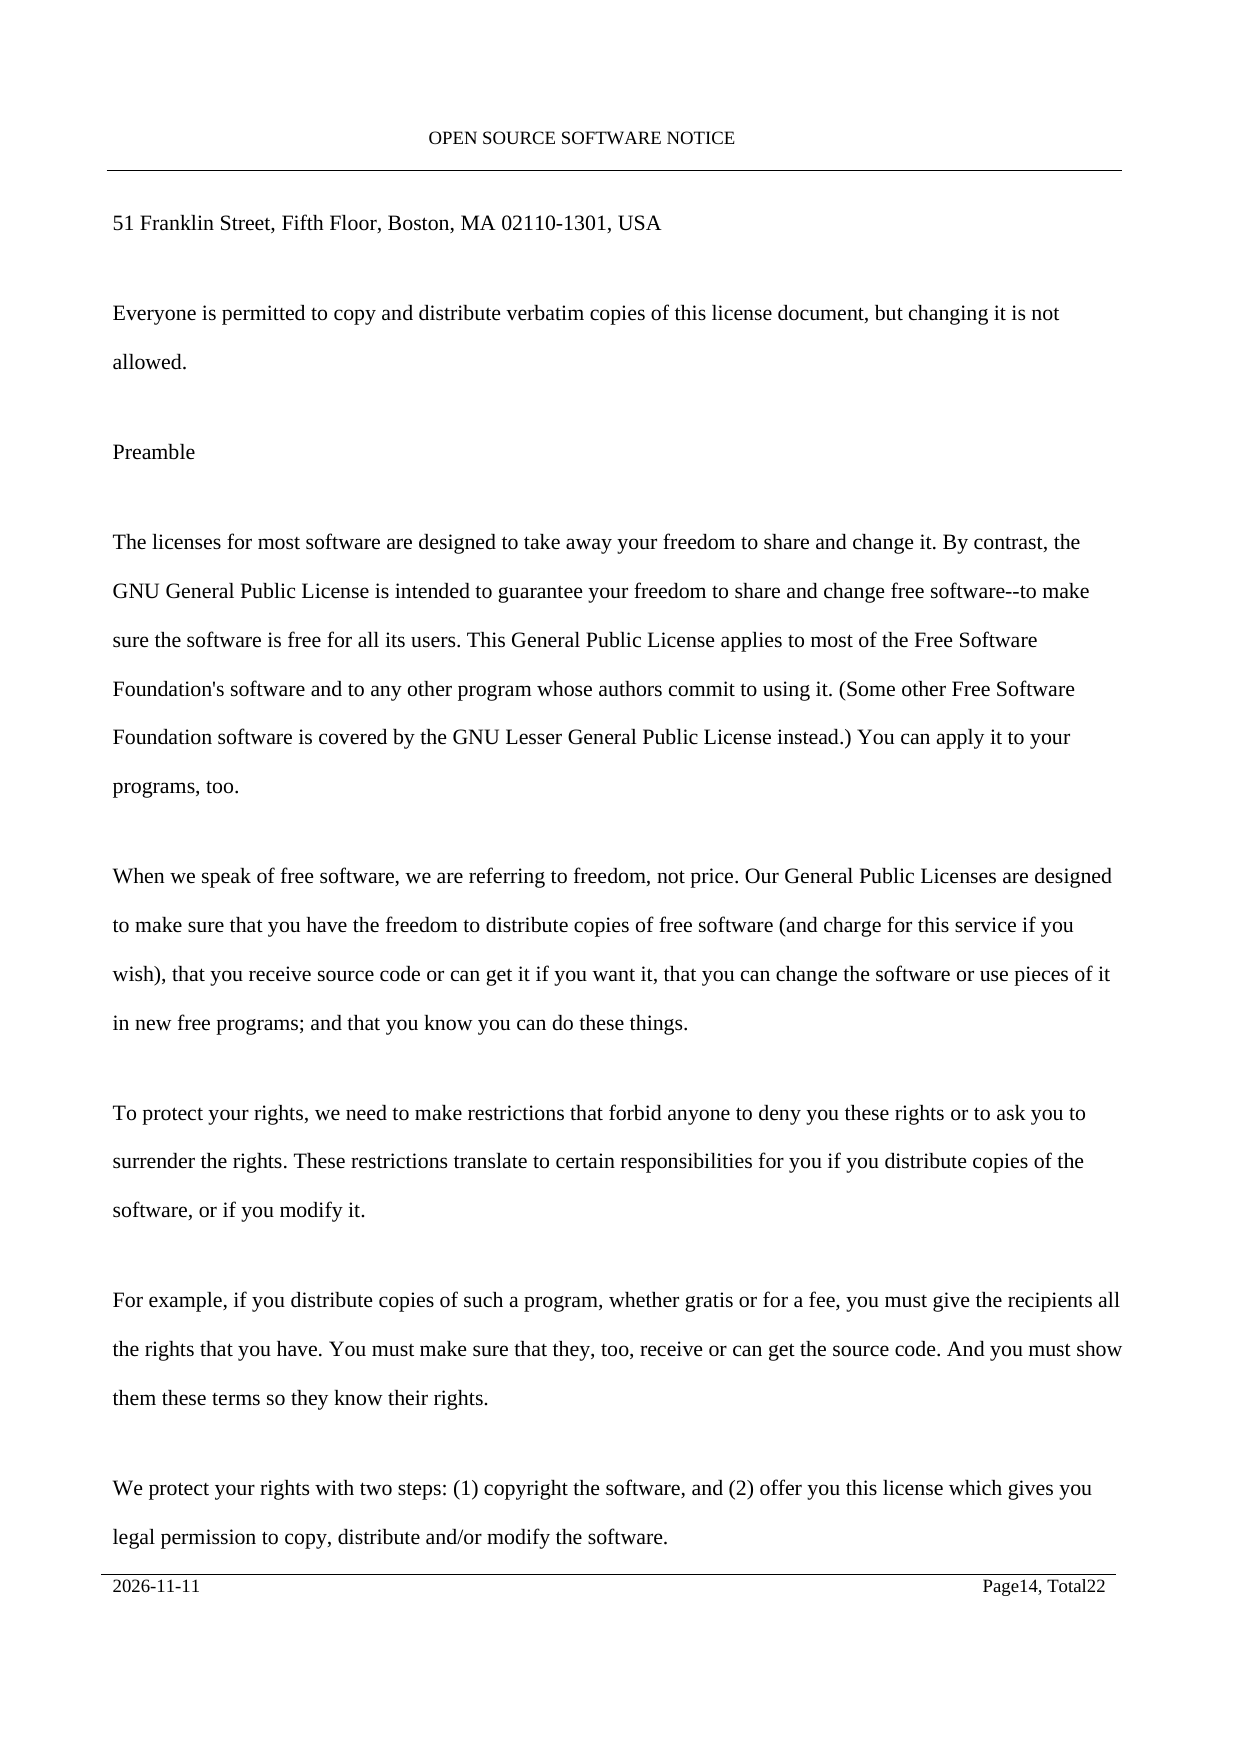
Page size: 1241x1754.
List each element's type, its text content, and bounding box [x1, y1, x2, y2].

text Preamble [112, 436, 1128, 468]
text 51 Franklin Street, Fifth Floor, Boston, MA 02110-1301, USA [112, 206, 1128, 239]
text For example, if you distribute copies of such a program, whether gratis or for a fee, you must give the recipients all the rights that you have. You must make sure that they, too, receive or can get the source code. And you must show them these terms so they know their rights. [112, 1284, 1128, 1414]
text To protect your rights, we need to make restrictions that forbid anyone to deny you these rights or to ask you to surrender the rights. These restrictions translate to certain responsibilities for you if you distribute copies of the software, or if you modify it. [112, 1096, 1128, 1226]
text When we speak of free software, we are referring to freedom, not price. Our General Public Licenses are designed to make sure that you have the freedom to distribute copies of free software (and charge for this service if you wish), that you receive source code or can get it if you want it, that you can change the software or use pieces of it in new free programs; and that you know you can do these things. [112, 860, 1128, 1038]
text We protect your rights with two steps: (1) copyright the software, and (2) offer you this license which gives you legal permission to copy, distribute and/or modify the software. [112, 1472, 1128, 1553]
text Everyone is permitted to copy and distribute verbatim copies of this license document, but changing it is not allowed. [112, 297, 1128, 378]
text The licenses for most software are designed to take away your freedom to share and change it. By contrast, the GNU General Public License is intended to guarantee your freedom to share and change free software--to make sure the software is free for all its users. This General Public License applies to most of the Free Software Foundation's software and to any other program whose authors commit to using it. (Some other Free Software Foundation software is covered by the GNU Lesser General Public License instead.) You can apply it to your programs, too. [112, 526, 1128, 802]
